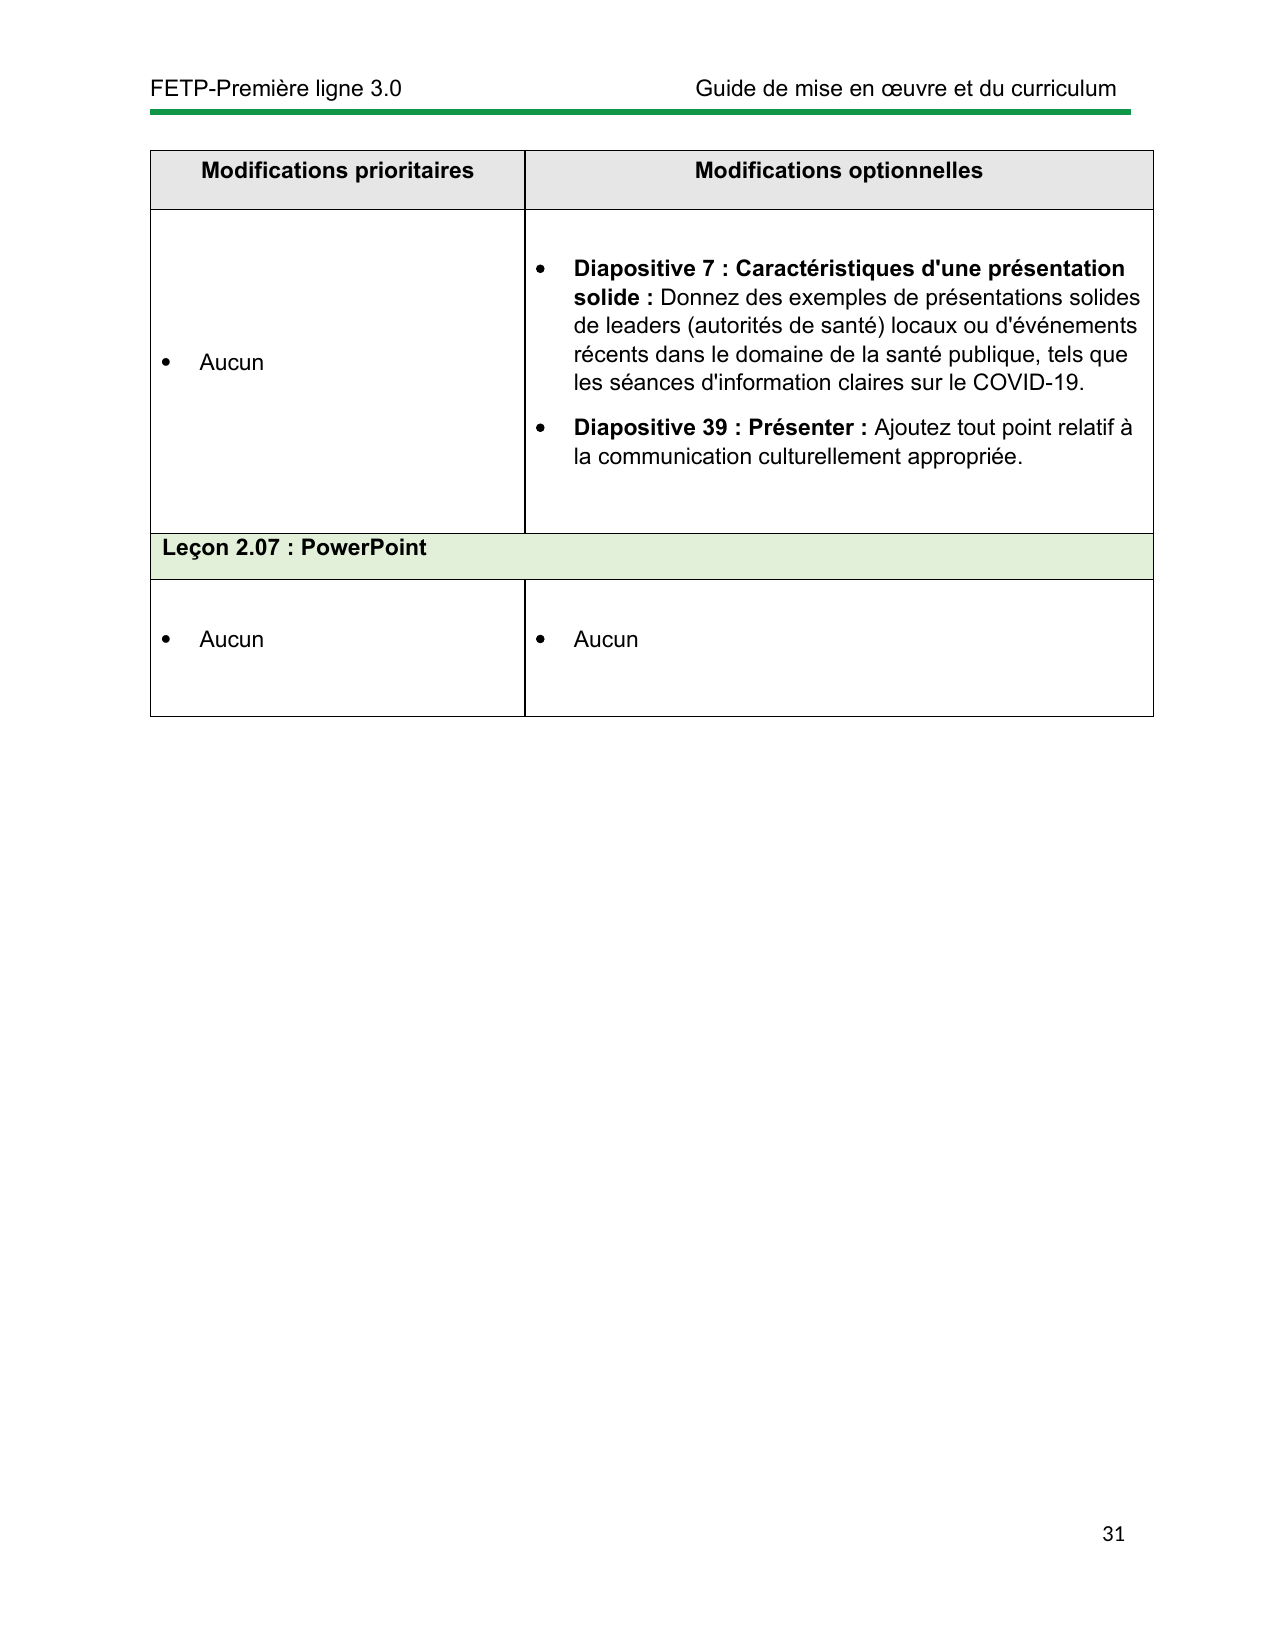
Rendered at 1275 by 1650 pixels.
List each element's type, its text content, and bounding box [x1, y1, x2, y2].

table_cell Aucun [526, 580, 1153, 716]
table_cell Aucun [151, 580, 524, 716]
table_cell Diapositive 7 : Caractéristiques d'une présentation solide : Donnez des exemples de présentations solides de leaders (autorités de santé) locaux ou d'événements récents dans le domaine de la santé publique, tels que les séances d'information claires sur le COVID-19. Diapositive 39 : Présenter : Ajoutez tout point relatif à la communication culturellement appropriée. [526, 210, 1153, 533]
table_cell Aucun [151, 210, 524, 533]
table_cell Leçon 2.07 : PowerPoint [151, 534, 1153, 579]
table_header Modifications optionnelles [526, 151, 1153, 209]
table_header Modifications prioritaires [151, 151, 524, 209]
